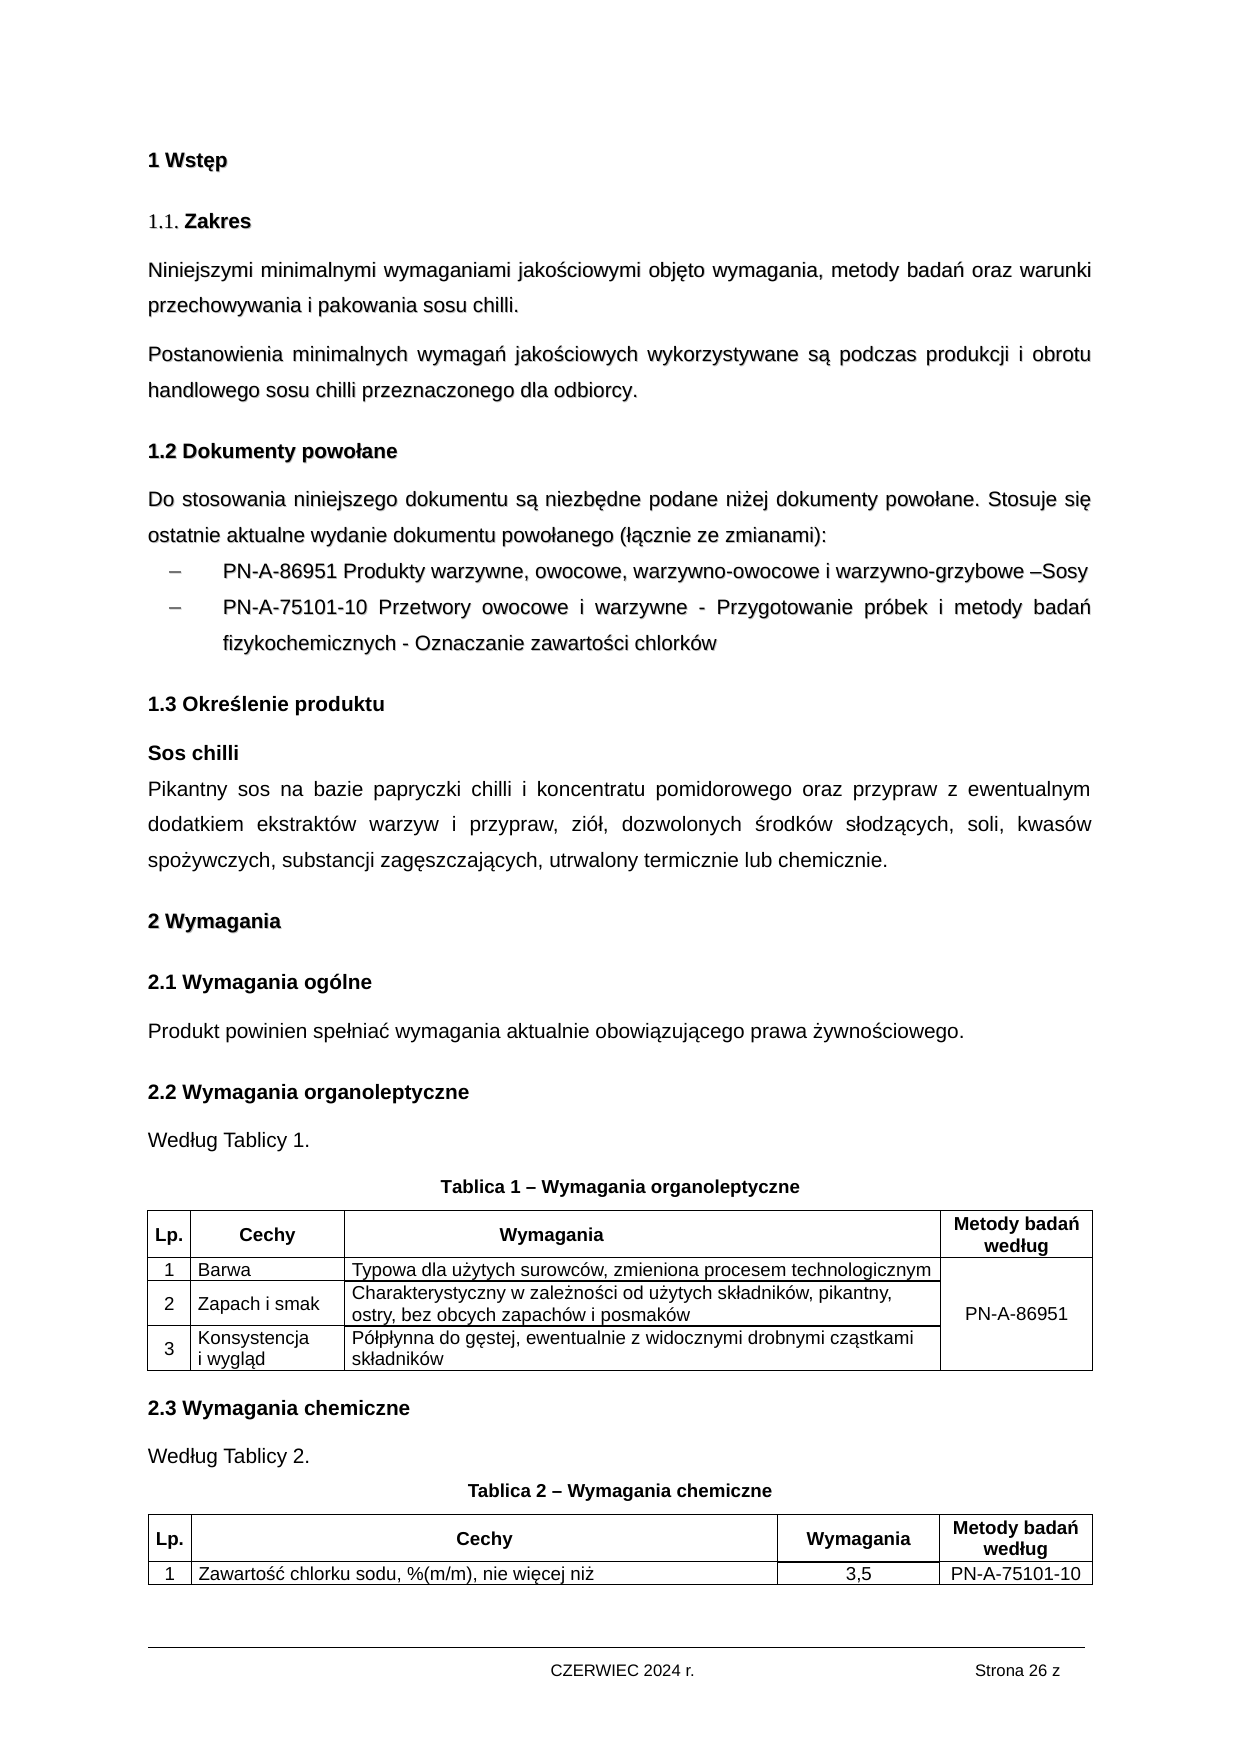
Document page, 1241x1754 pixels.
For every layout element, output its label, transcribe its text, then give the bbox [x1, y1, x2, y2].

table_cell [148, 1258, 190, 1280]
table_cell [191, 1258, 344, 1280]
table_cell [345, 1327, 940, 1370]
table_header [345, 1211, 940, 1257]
list PN-A-86951 Produkty warzywne, owocowe, warzywno-owocowe i warzywno-grzybowe –Sosy [167, 559, 1092, 583]
text Postanowienia minimalnych wymagań jakościowych wykorzystywane są podczas produkcji i obrotu handlowego sosu chilli przeznaczonego dla odbiorcy. [148, 342, 1092, 402]
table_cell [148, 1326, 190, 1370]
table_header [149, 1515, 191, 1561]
text 2 Wymagania [148, 909, 1092, 933]
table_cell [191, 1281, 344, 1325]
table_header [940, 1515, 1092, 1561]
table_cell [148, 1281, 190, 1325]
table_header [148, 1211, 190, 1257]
text Według Tablicy 2. [148, 1444, 1092, 1468]
text 1.2 Dokumenty powołane [148, 439, 1092, 463]
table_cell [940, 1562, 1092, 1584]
text Sos chilli [148, 740, 1092, 764]
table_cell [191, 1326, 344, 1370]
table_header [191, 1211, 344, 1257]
text Produkt powinien spełniać wymagania aktualnie obowiązującego prawa żywnościowego. [148, 1018, 1092, 1042]
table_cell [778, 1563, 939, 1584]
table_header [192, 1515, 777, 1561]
text Do stosowania niniejszego dokumentu są niezbędne podane niżej dokumenty powołane. Stosuje się ostatnie aktualne wydanie dokumentu powołanego (łącznie ze zmianami): [148, 487, 1092, 547]
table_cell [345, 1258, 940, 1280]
subtitle Tablica 1 – Wymagania organoleptyczne [148, 1176, 1092, 1198]
text 1.1. Zakres [148, 209, 1092, 233]
text 2.2 Wymagania organoleptyczne [148, 1079, 1092, 1103]
list PN-A-75101-10 Przetwory owocowe i warzywne - Przygotowanie próbek i metody badań fizykochemicznych - Oznaczanie zawartości chlorków [167, 595, 1092, 655]
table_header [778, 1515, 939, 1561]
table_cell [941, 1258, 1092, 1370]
text Według Tablicy 1. [148, 1128, 1092, 1152]
text 1.3 Określenie produktu [148, 692, 1092, 716]
text 1 Wstęp [148, 148, 1092, 172]
text 2.3 Wymagania chemiczne [148, 1396, 1092, 1420]
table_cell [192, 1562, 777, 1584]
text Pikantny sos na bazie papryczki chilli i koncentratu pomidorowego oraz przypraw z ewentualnym dodatkiem ekstraktów warzyw i przypraw, ziół, dozwolonych środków słodzących, soli, kwasów spożywczych, substancji zagęszczających, utrwalony termicznie lub chemicznie. [148, 776, 1092, 872]
text 2.1 Wymagania ogólne [148, 970, 1092, 994]
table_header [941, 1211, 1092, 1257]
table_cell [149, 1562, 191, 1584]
text Tablica 2 – Wymagania chemiczne [148, 1480, 1092, 1502]
text Niniejszymi minimalnymi wymaganiami jakościowymi objęto wymagania, metody badań oraz warunki przechowywania i pakowania sosu chilli. [148, 257, 1092, 317]
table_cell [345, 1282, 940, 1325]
